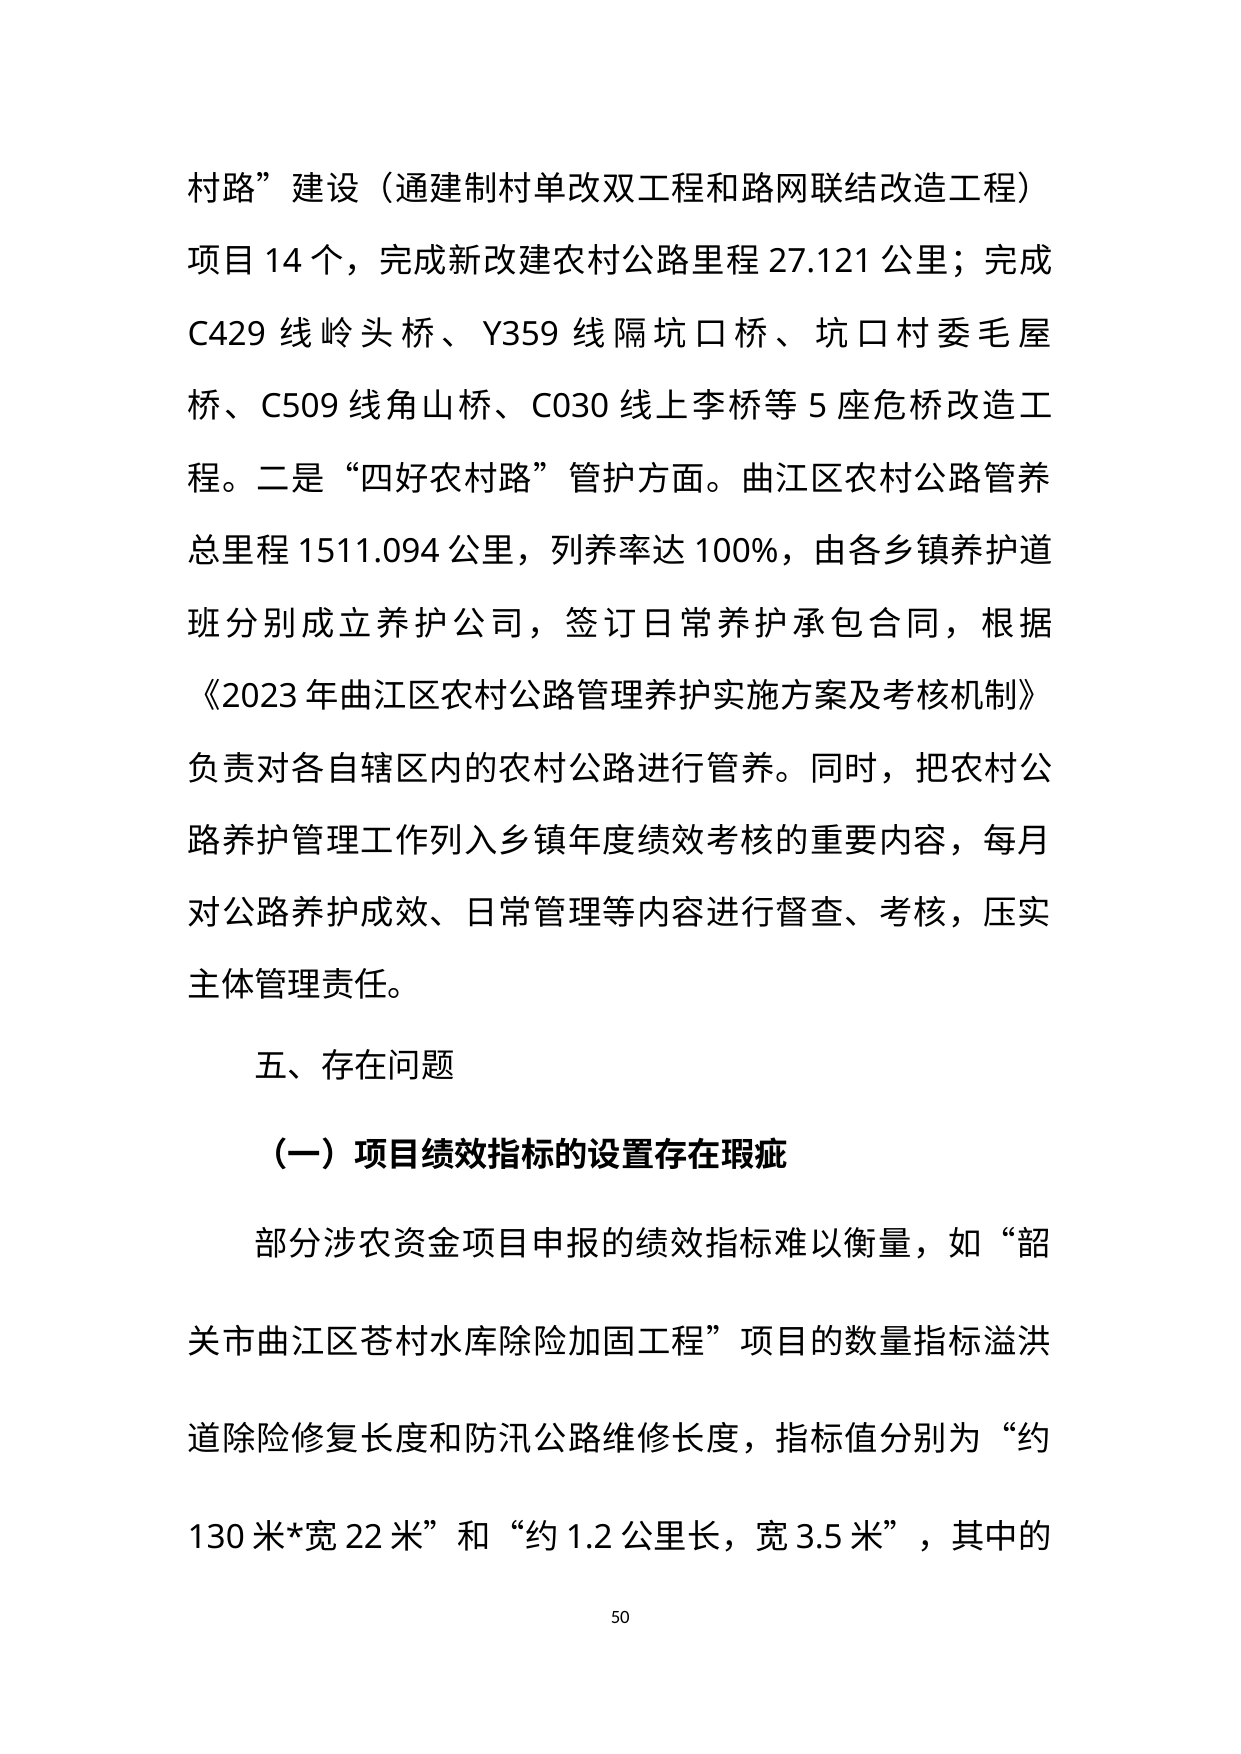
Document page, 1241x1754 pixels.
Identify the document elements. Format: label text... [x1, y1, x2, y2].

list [187, 162, 1053, 1006]
text 五、存在问题 [187, 1031, 1053, 1096]
text （一）项目绩效指标的设置存在瑕疵 [187, 1119, 1053, 1184]
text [187, 1209, 1053, 1566]
